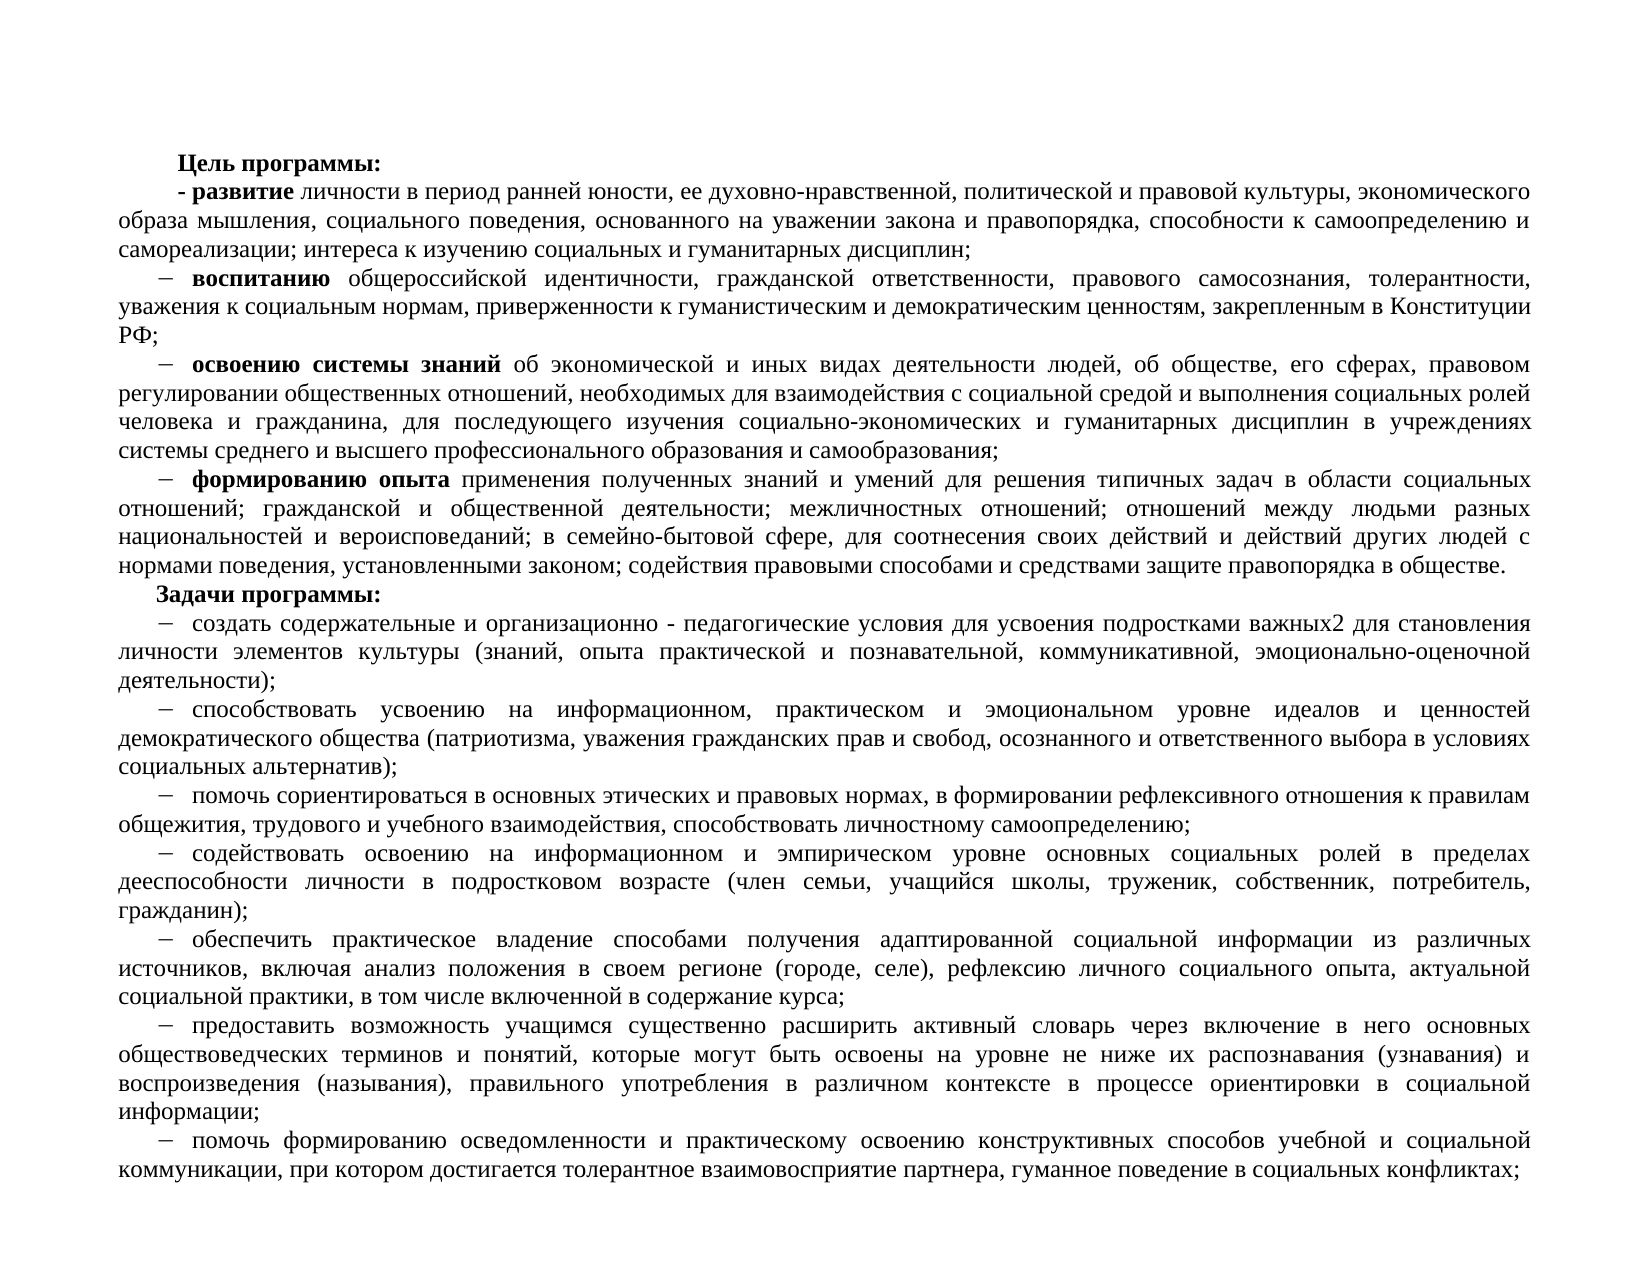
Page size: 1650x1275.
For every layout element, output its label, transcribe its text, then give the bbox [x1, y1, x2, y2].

list воспитанию общероссийской идентичности, гражданской ответственности, правового самосознания, толерантности, уважения к социальным нормам, приверженности к гуманистическим и демократическим ценностям, закрепленным в Конституции РФ; [118, 263, 1532, 349]
list формированию опыта применения полученных знаний и умений для решения типичных задач в области социальных отношений; гражданской и общественной деятельности; межличностных отношений; отношений между людьми разных национальностей и вероисповеданий; в семейно-бытовой сфере, для соотнесения своих действий и действий других людей с нормами поведения, установленными законом; содействия правовыми способами и средствами защите правопорядка в обществе. [118, 464, 1532, 579]
text - развитие личности в период ранней юности, ее духовно-нравственной, политической и правовой культуры, экономического образа мышления, социального поведения, основанного на уважении закона и правопорядка, способности к самоопределению и самореализации; интереса к изучению социальных и гуманитарных дисциплин; [118, 176, 1532, 263]
list создать содержательные и организационно - педагогические условия для усвоения подростками важных2 для становления личности элементов культуры (знаний, опыта практической и познавательной, коммуникативной, эмоционально-оценочной деятельности); [118, 608, 1532, 694]
list освоению системы знаний об экономической и иных видах деятельности людей, об обществе, его сферах, правовом регулировании общественных отношений, необходимых для взаимодействия с социальной средой и выполнения социальных ролей человека и гражданина, для последующего изучения социально-экономических и гуманитарных дисциплин в учреждениях системы среднего и высшего профессионального образования и самообразования; [118, 349, 1532, 464]
list предоставить возможность учащимся существенно расширить активный словарь через включение в него основных обществоведческих терминов и понятий, которые могут быть освоены на уровне не ниже их распознавания (узнавания) и воспроизведения (называния), правильного употребления в различном контексте в процессе ориентировки в социальной информации; [118, 1010, 1532, 1125]
text Задачи программы: [156, 579, 1532, 608]
text Цель программы: [118, 148, 1532, 176]
list помочь формированию осведомленности и практическому освоению конструктивных способов учебной и социальной коммуникации, при котором достигается толерантное взаимовосприятие партнера, гуманное поведение в социальных конфликтах; [118, 1125, 1532, 1183]
list способствовать усвоению на информационном, практическом и эмоциональном уровне идеалов и ценностей демократического общества (патриотизма, уважения гражданских прав и свобод, осознанного и ответственного выбора в условиях социальных альтернатив); [118, 694, 1532, 780]
list обеспечить практическое владение способами получения адаптированной социальной информации из различных источников, включая анализ положения в своем регионе (городе, селе), рефлексию личного социального опыта, актуальной социальной практики, в том числе включенной в содержание курса; [118, 924, 1532, 1010]
list помочь сориентироваться в основных этических и правовых нормах, в формировании рефлексивного отношения к правилам общежития, трудового и учебного взаимодействия, способствовать личностному самоопределению; [118, 780, 1532, 838]
list содействовать освоению на информационном и эмпирическом уровне основных социальных ролей в пределах дееспособности личности в подростковом возрасте (член семьи, учащийся школы, труженик, собственник, потребитель, гражданин); [118, 838, 1532, 924]
